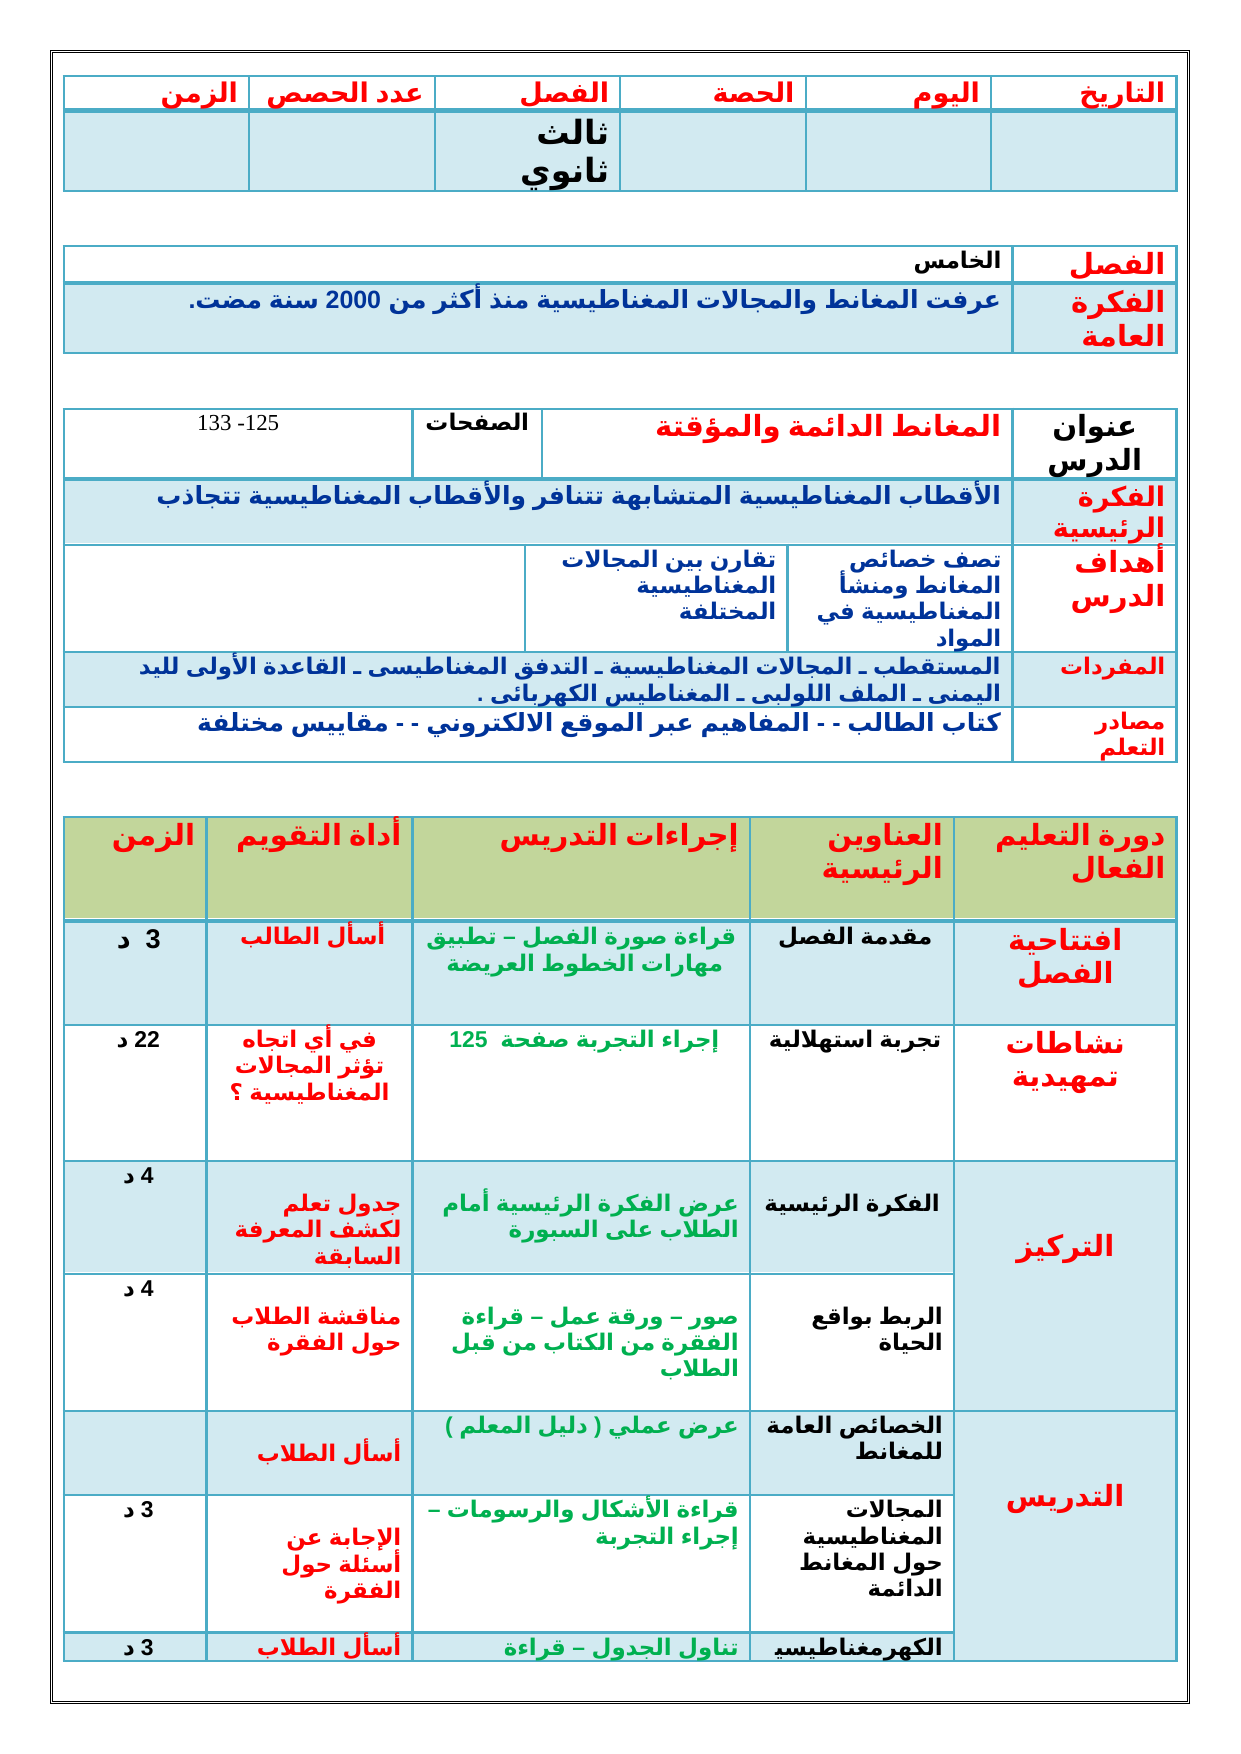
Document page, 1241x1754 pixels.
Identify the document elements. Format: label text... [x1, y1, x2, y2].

table_cell 3 د [65, 1496, 205, 1631]
table_cell الكهرمغناطيسية [751, 1634, 953, 1660]
table_cell تقارن بين المجالات المغناطيسية المختلفة [526, 546, 786, 651]
table_cell عرفت المغانط والمجالات المغناطيسية منذ أكثر من 2000 سنة مضت. [65, 285, 1011, 352]
table_cell قراءة الأشكال والرسومات – إجراء التجربة [414, 1496, 749, 1631]
table_cell التدريس [955, 1412, 1175, 1660]
table_header اليوم [807, 77, 990, 108]
table_cell 4 د [65, 1275, 205, 1410]
table_cell مقدمة الفصل [751, 923, 953, 1024]
table_header 125- 133 [65, 410, 411, 477]
table_cell الخصائص العامة للمغانط [751, 1412, 953, 1494]
table_cell أسأل الطلاب [208, 1634, 411, 1660]
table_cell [414, 1634, 749, 1660]
table_cell المفردات [1014, 653, 1175, 706]
table_cell المستقطب ـ المجالات المغناطيسية ـ التدفق المغناطيسى ـ القاعدة الأولى لليد اليمنى ـ الملف اللولبى ـ المغناطيس الكهربائى . [65, 653, 1011, 706]
table_cell [65, 1412, 205, 1494]
table_cell [992, 113, 1175, 190]
table_cell [65, 546, 524, 651]
table_cell الربط بواقع الحياة [751, 1275, 953, 1410]
table_cell تصف خصائص المغانط ومنشأ المغناطيسية في المواد [789, 546, 1011, 651]
table_header إجراءات التدريس [414, 818, 749, 918]
table_header التاريخ [992, 77, 1175, 108]
table_header الخامس [65, 247, 1011, 281]
table_cell إجراء التجربة صفحة 125 [414, 1026, 749, 1160]
table_cell الفكرة الرئيسية [751, 1162, 953, 1272]
table_header الحصة [621, 77, 805, 108]
table_cell مناقشة الطلاب حول الفقرة [208, 1275, 411, 1410]
table_cell عرض الفكرة الرئيسية أمام الطلاب على السبورة [414, 1162, 749, 1272]
table_cell تجربة استهلالية [751, 1026, 953, 1160]
table_cell التركيز [955, 1162, 1175, 1410]
table_cell عرض عملي ( دليل المعلم ) [414, 1412, 749, 1494]
table_cell 22 د [65, 1026, 205, 1160]
table_header الفصل [436, 77, 619, 108]
table_header العناوين الرئيسية [751, 818, 953, 918]
table_cell جدول تعلم لكشف المعرفة السابقة [208, 1162, 411, 1272]
table_cell كتاب الطالب - - المفاهيم عبر الموقع الالكتروني - - مقاييس مختلفة [65, 708, 1011, 761]
table_cell أسأل الطالب [208, 923, 411, 1024]
table_cell في أي اتجاه تؤثر المجالات المغناطيسية ؟ [208, 1026, 411, 1160]
table_cell 4 د [65, 1162, 205, 1272]
table_cell نشاطات تمهيدية [955, 1026, 1175, 1160]
table_header عنوان الدرس [1014, 410, 1175, 477]
table_header دورة التعليم الفعال [955, 818, 1175, 918]
table_cell افتتاحية الفصل [955, 923, 1175, 1024]
table_cell الإجابة عن أسئلة حول الفقرة [208, 1496, 411, 1631]
table_header عدد الحصص [250, 77, 434, 108]
table_cell [65, 113, 248, 190]
table_cell ثالث ثانوي [436, 113, 619, 190]
table_cell الفكرة الرئيسية [1014, 481, 1175, 543]
table_cell مصادر التعلم [1014, 708, 1175, 761]
table_cell أهداف الدرس [1014, 546, 1175, 651]
table_cell الفكرة العامة [1014, 285, 1175, 352]
table_cell الأقطاب المغناطيسية المتشابهة تتنافر والأقطاب المغناطيسية تتجاذب [65, 481, 1011, 543]
table_header الصفحات [414, 410, 541, 477]
table_header أداة التقويم [208, 818, 411, 918]
table_cell المجالات المغناطيسية حول المغانط الدائمة [751, 1496, 953, 1631]
table_header الفصل [1014, 247, 1175, 281]
table_cell قراءة صورة الفصل – تطبيق مهارات الخطوط العريضة [414, 923, 749, 1024]
table_cell [807, 113, 990, 190]
table_header المغانط الدائمة والمؤقتة [543, 410, 1011, 477]
table_cell [250, 113, 434, 190]
table_cell أسأل الطلاب [208, 1412, 411, 1494]
table_cell صور – ورقة عمل – قراءة الفقرة من الكتاب من قبل الطلاب [414, 1275, 749, 1410]
table_header الزمن [65, 818, 205, 918]
table_cell 3 د [65, 1634, 205, 1660]
table_cell [621, 113, 805, 190]
table_header الزمن [65, 77, 248, 108]
table_cell 3 د [65, 923, 205, 1024]
